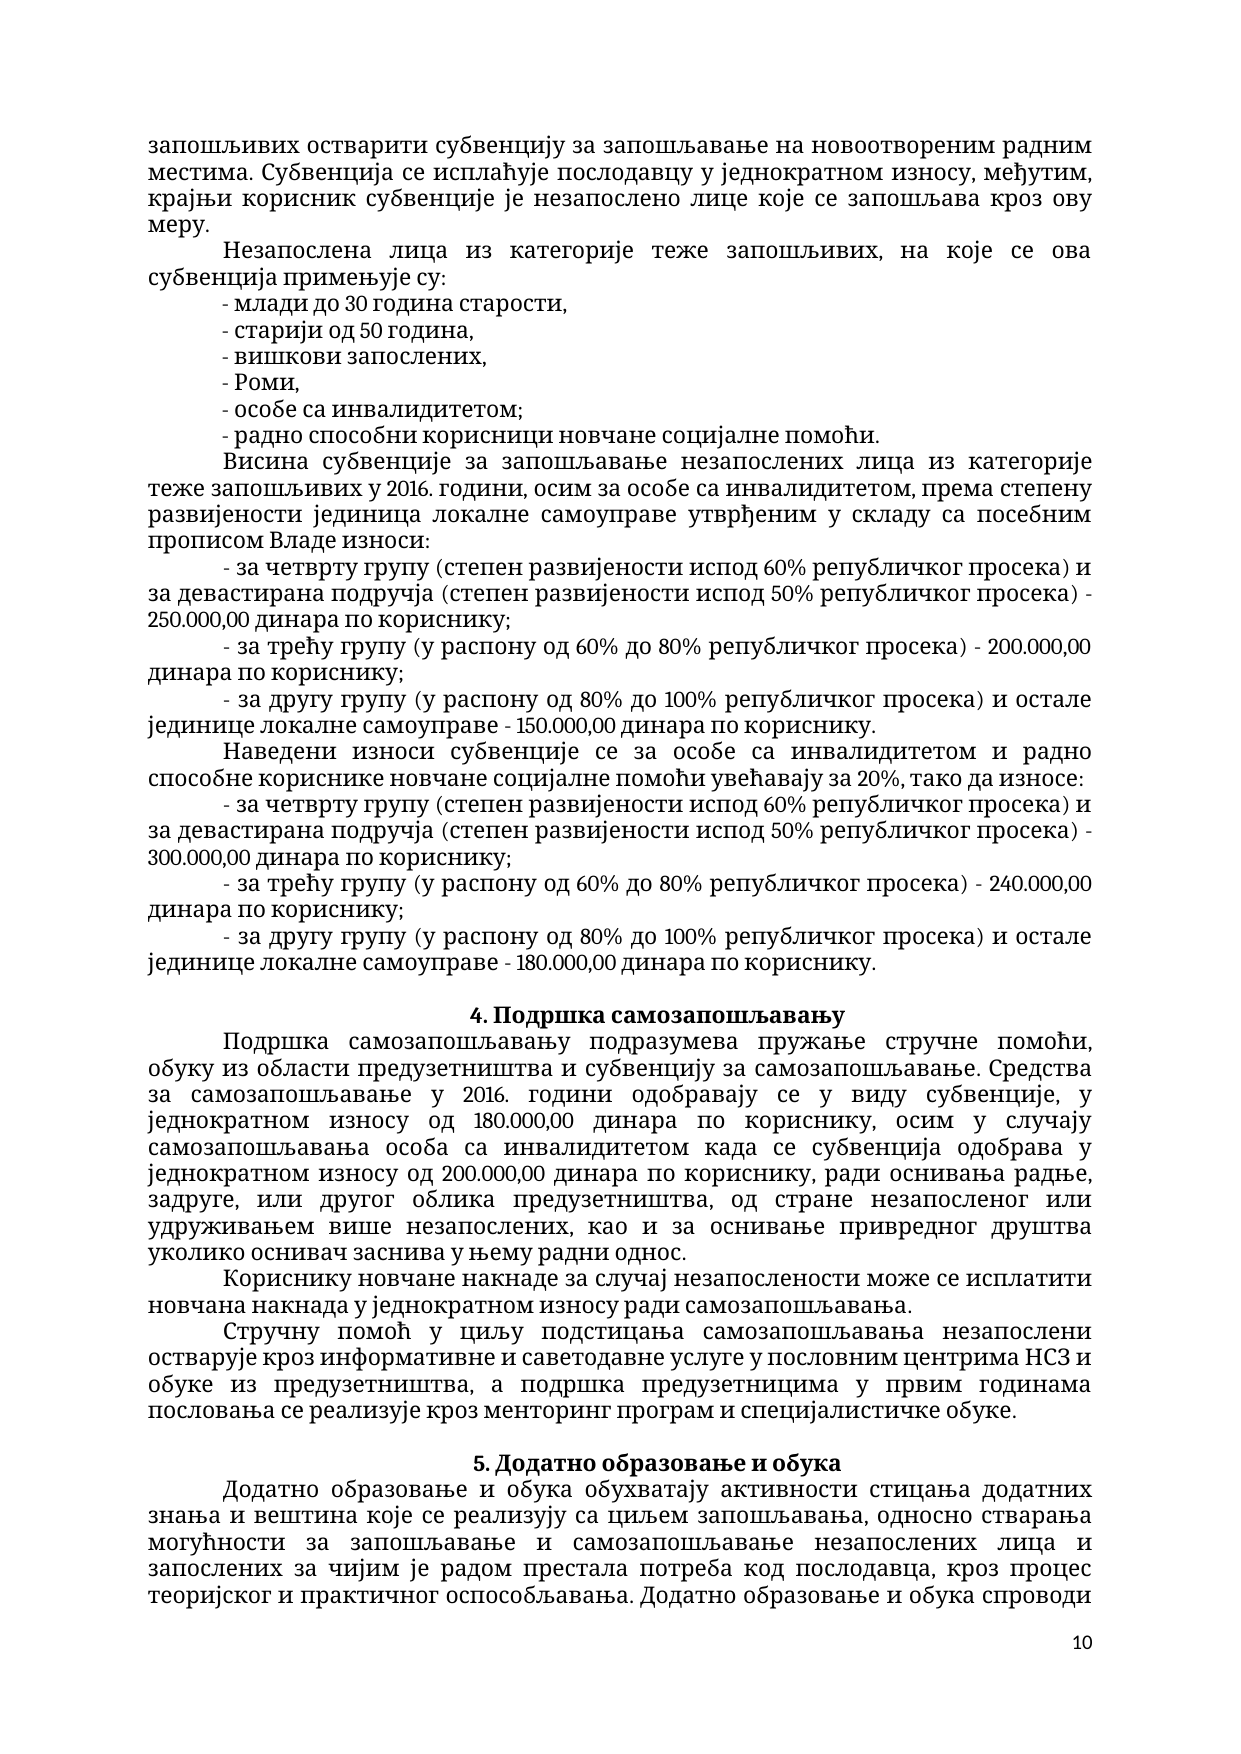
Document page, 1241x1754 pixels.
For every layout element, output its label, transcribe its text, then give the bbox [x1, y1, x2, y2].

text - за трећу групу (у распону од 60% до 80% републичког просека) - 200.000,00 динара по кориснику; [148, 634, 1093, 686]
text Наведени износи субвенције се за особе са инвалидитетом и радно способне кориснике новчане социјалне помоћи увећавају за 20%, тако да износе: [148, 739, 1093, 792]
text Стручну помоћ у циљу подстицања самозапошљавања незапослени остварује кроз информативне и саветодавне услуге у пословним центрима НСЗ и обуке из предузетништва, а подршка предузетницима у првим годинама пословања се реализује кроз менторинг програм и специјалистичке обуке. [148, 1319, 1093, 1424]
text Подршка самозапошљавању подразумева пружање стручне помоћи, обуку из области предузетништва и субвенцију за самозапошљавање. Средства за самозапошљавање у 2016. години одобравају се у виду субвенције, у једнократном износу од 180.000,00 динара по кориснику, осим у случају самозапошљавања особа са инвалидитетом када се субвенција одобрава у једнократном износу од 200.000,00 динара по кориснику, ради оснивања радње, задруге, или другог облика предузетништва, од стране незапосленог или удруживањем више незапослених, као и за оснивање привредног друштва уколико оснивач заснива у њему радни однос. [148, 1029, 1093, 1266]
text 5. Додатно образовање и обука [148, 1451, 1093, 1477]
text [148, 1477, 1093, 1609]
text - за четврту групу (степен развијености испод 60% републичког просека) и за девастирана подручја (степен развијености испод 50% републичког просека) - 250.000,00 динара по кориснику; [148, 554, 1093, 634]
text - за другу групу (у распону од 80% до 100% републичког просека) и остале јединице локалне самоуправе - 180.000,00 динара по кориснику. [148, 923, 1093, 976]
text Висина субвенције за запошљавање незапослених лица из категорије теже запошљивих у 2016. години, осим за особе са инвалидитетом, према степену развијености јединица локалне самоуправе утврђеним у складу са посебним прописом Владе износи: [148, 449, 1093, 554]
text Незапослена лица из категорије теже запошљивих, на које се ова субвенција примењује су: [148, 238, 1093, 291]
text 4. Подршка самозапошљавању [148, 1003, 1093, 1029]
text - за четврту групу (степен развијености испод 60% републичког просека) и за девастирана подручја (степен развијености испод 50% републичког просека) - 300.000,00 динара по кориснику; [148, 792, 1093, 871]
text - вишкови запослених, [148, 344, 1093, 370]
text Кориснику новчане накнаде за случај незапослености може се исплатити новчана накнада у једнократном износу ради самозапошљавања. [148, 1266, 1093, 1319]
text - особе са инвалидитетом; [148, 396, 1093, 423]
text - Роми, [148, 370, 1093, 396]
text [148, 133, 1093, 238]
text - радно способни корисници новчане социјалне помоћи. [148, 423, 1093, 449]
text - старији од 50 година, [148, 317, 1093, 344]
text - млади до 30 година старости, [148, 291, 1093, 317]
text - за другу групу (у распону од 80% до 100% републичког просека) и остале јединице локалне самоуправе - 150.000,00 динара по кориснику. [148, 686, 1093, 739]
text - за трећу групу (у распону од 60% до 80% републичког просека) - 240.000,00 динара по кориснику; [148, 871, 1093, 923]
